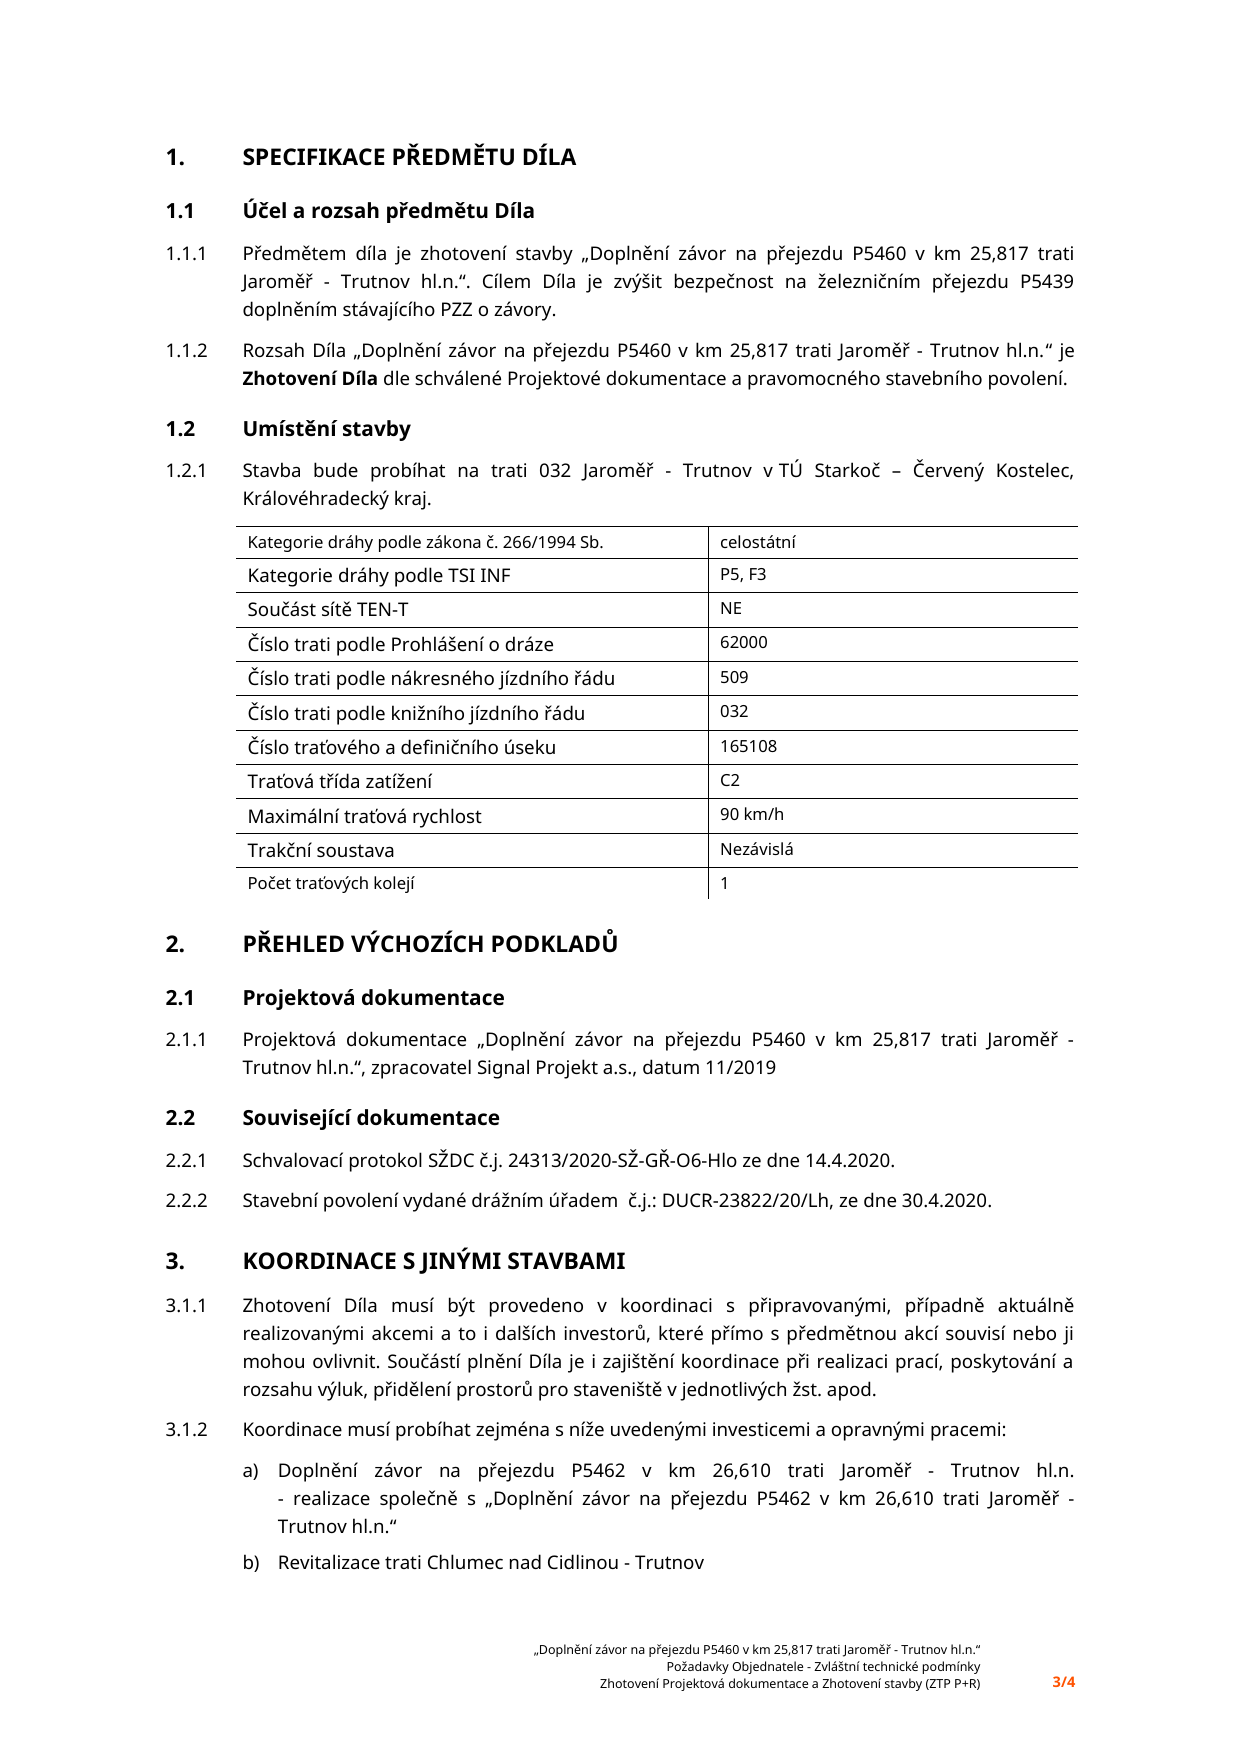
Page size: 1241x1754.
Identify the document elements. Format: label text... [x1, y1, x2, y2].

table_cell Číslo traťového a definičního úseku [236, 731, 708, 764]
table_cell 1 [709, 868, 1078, 898]
text Účel a rozsah předmětu Díla [165, 197, 1075, 225]
table_cell P5, F3 [709, 559, 1078, 592]
text Stavba bude probíhat na trati 032 Jaroměř - Trutnov v TÚ Starkoč – Červený Kostelec, Královéhradecký kraj. [165, 457, 1075, 511]
table_cell Číslo trati podle nákresného jízdního řádu [236, 662, 708, 695]
table_cell NE [709, 593, 1078, 626]
table_cell Nezávislá [709, 834, 1078, 867]
table_header Kategorie dráhy podle zákona č. 266/1994 Sb. [236, 527, 708, 558]
text KOORDINACE S JINÝMI STAVBAMI [165, 1245, 1075, 1276]
text Koordinace musí probíhat zejména s níže uvedenými investicemi a opravnými pracemi: [165, 1416, 1075, 1442]
table_cell Kategorie dráhy podle TSI INF [236, 559, 708, 592]
text SPECIFIKACE PŘEDMĚTU DÍLA [165, 141, 1075, 173]
text Schvalovací protokol SŽDC č.j. 24313/2020-SŽ-GŘ-O6-Hlo ze dne 14.4.2020. [165, 1147, 1075, 1173]
text Zhotovení Díla musí být provedeno v koordinaci s připravovanými, případně aktuálně realizovanými akcemi a to i dalších investorů, které přímo s předmětnou akcí souvisí nebo ji mohou ovlivnit. Součástí plnění Díla je i zajištění koordinace při realizaci prací, poskytování a rozsahu výluk, přidělení prostorů pro staveniště v jednotlivých žst. apod. [165, 1292, 1075, 1401]
text Projektová dokumentace [165, 983, 1075, 1011]
table_cell Číslo trati podle knižního jízdního řádu [236, 696, 708, 729]
table_cell Trakční soustava [236, 834, 708, 867]
text Související dokumentace [165, 1103, 1075, 1132]
table_cell 509 [709, 662, 1078, 695]
text Projektová dokumentace „Doplnění závor na přejezdu P5460 v km 25,817 trati Jaroměř - Trutnov hl.n.“, zpracovatel Signal Projekt a.s., datum 11/2019 [165, 1027, 1075, 1080]
table_cell 90 km/h [709, 799, 1078, 833]
table_cell Traťová třída zatížení [236, 765, 708, 798]
table_cell Součást sítě TEN-T [236, 593, 708, 626]
table_cell 165108 [709, 731, 1078, 764]
text Umístění stavby [165, 414, 1075, 442]
text Stavební povolení vydané drážním úřadem č.j.: DUCR-23822/20/Lh, ze dne 30.4.2020. [165, 1188, 1075, 1213]
text Rozsah Díla „Doplnění závor na přejezdu P5460 v km 25,817 trati Jaroměř - Trutnov hl.n.“ je Zhotovení Díla dle schválené Projektové dokumentace a pravomocného stavebního povolení. [165, 337, 1075, 390]
table_cell 62000 [709, 628, 1078, 661]
text Předmětem díla je zhotovení stavby „Doplnění závor na přejezdu P5460 v km 25,817 trati Jaroměř - Trutnov hl.n.“. Cílem Díla je zvýšit bezpečnost na železničním přejezdu P5439 doplněním stávajícího PZZ o závory. [165, 240, 1075, 322]
text PŘEHLED VÝCHOZÍCH PODKLADŮ [165, 928, 1075, 959]
text Revitalizace trati Chlumec nad Cidlinou - Trutnov [242, 1549, 1075, 1575]
table_cell 032 [709, 696, 1078, 729]
table_cell Počet traťových kolejí [236, 868, 708, 898]
table_cell Maximální traťová rychlost [236, 799, 708, 833]
table_header celostátní [709, 527, 1078, 558]
table_cell Číslo trati podle Prohlášení o dráze [236, 628, 708, 661]
table_cell C2 [709, 765, 1078, 798]
text Doplnění závor na přejezdu P5462 v km 26,610 trati Jaroměř - Trutnov hl.n. - realizace společně s „Doplnění závor na přejezdu P5462 v km 26,610 trati Jaroměř - Trutnov hl.n.“ [242, 1457, 1075, 1538]
